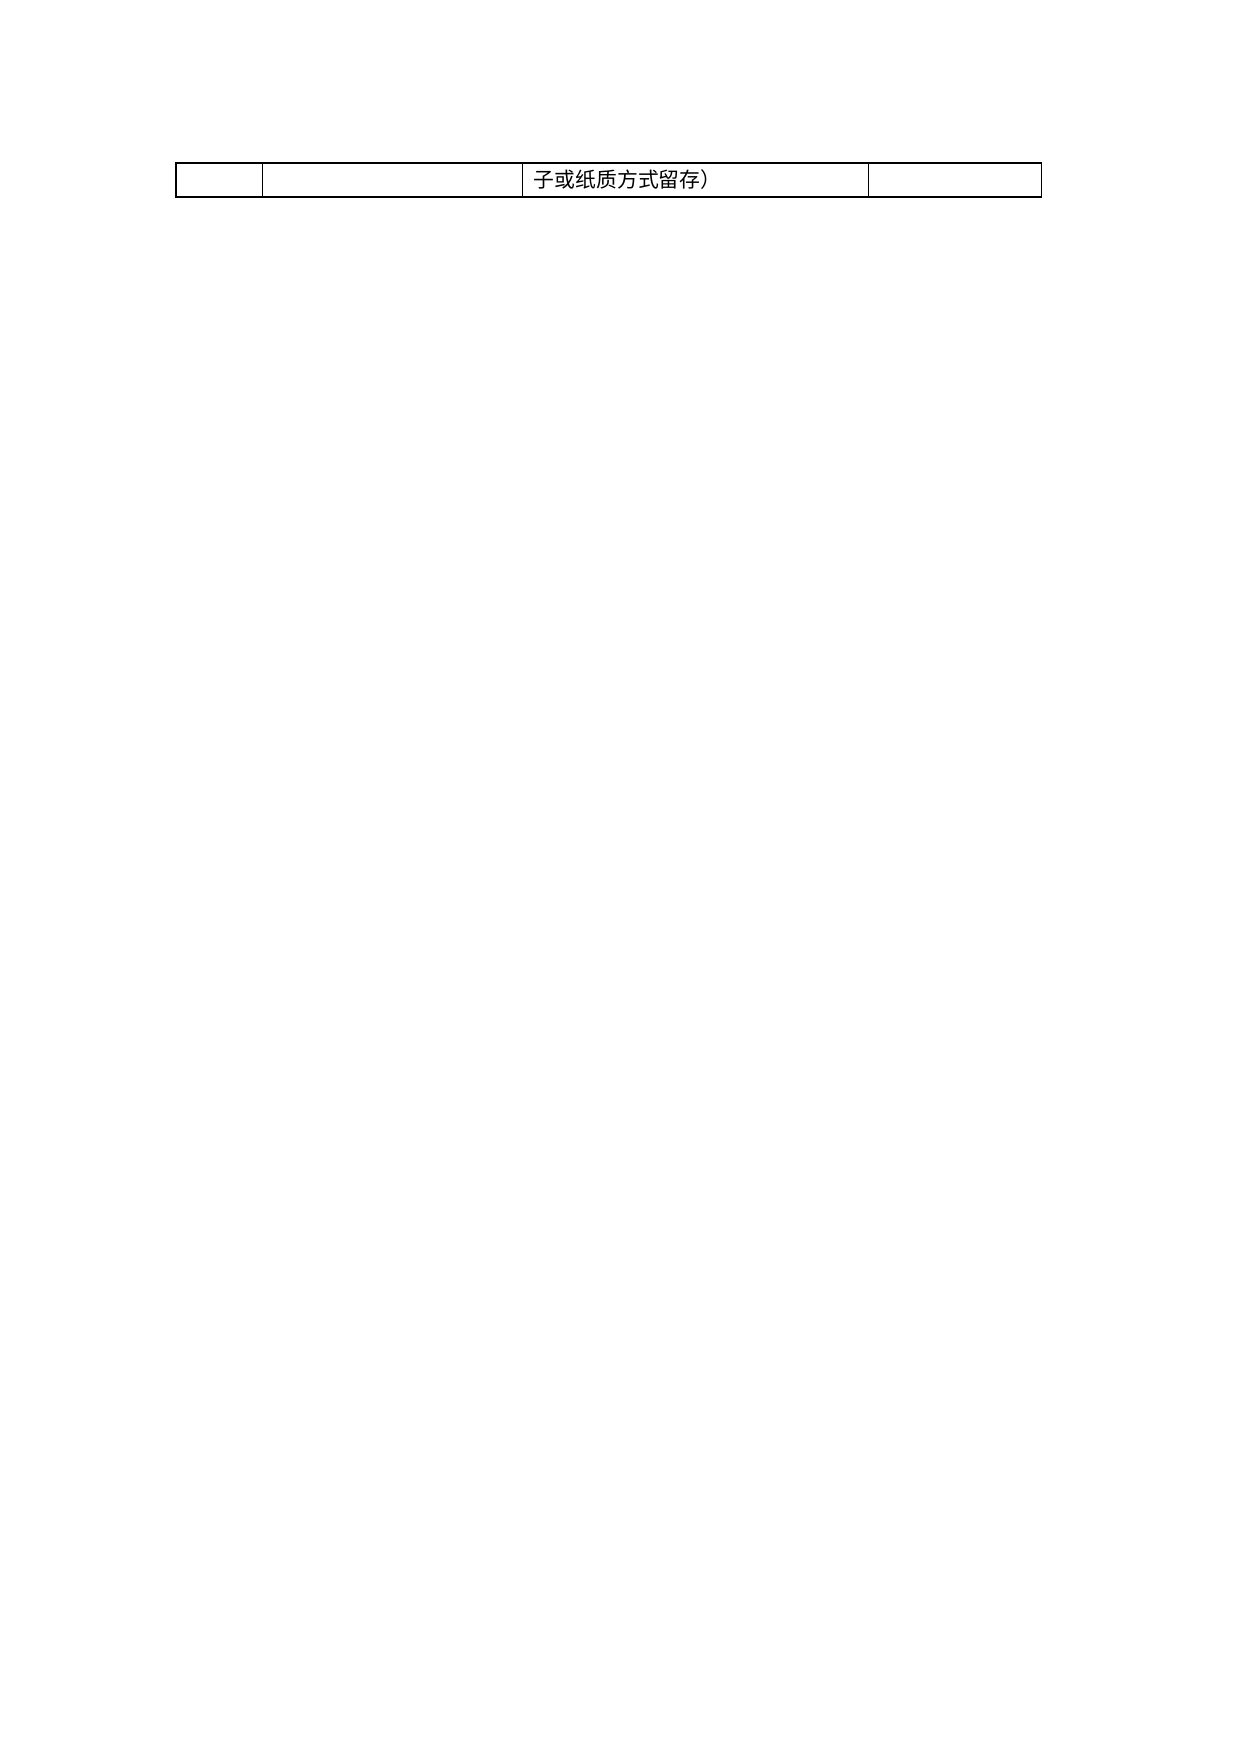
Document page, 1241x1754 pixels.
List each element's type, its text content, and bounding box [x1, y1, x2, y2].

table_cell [523, 164, 868, 196]
table_cell 资格证明文件 [869, 164, 1041, 196]
table_cell 信用记录 [263, 164, 522, 196]
table_cell 4 [177, 164, 262, 196]
